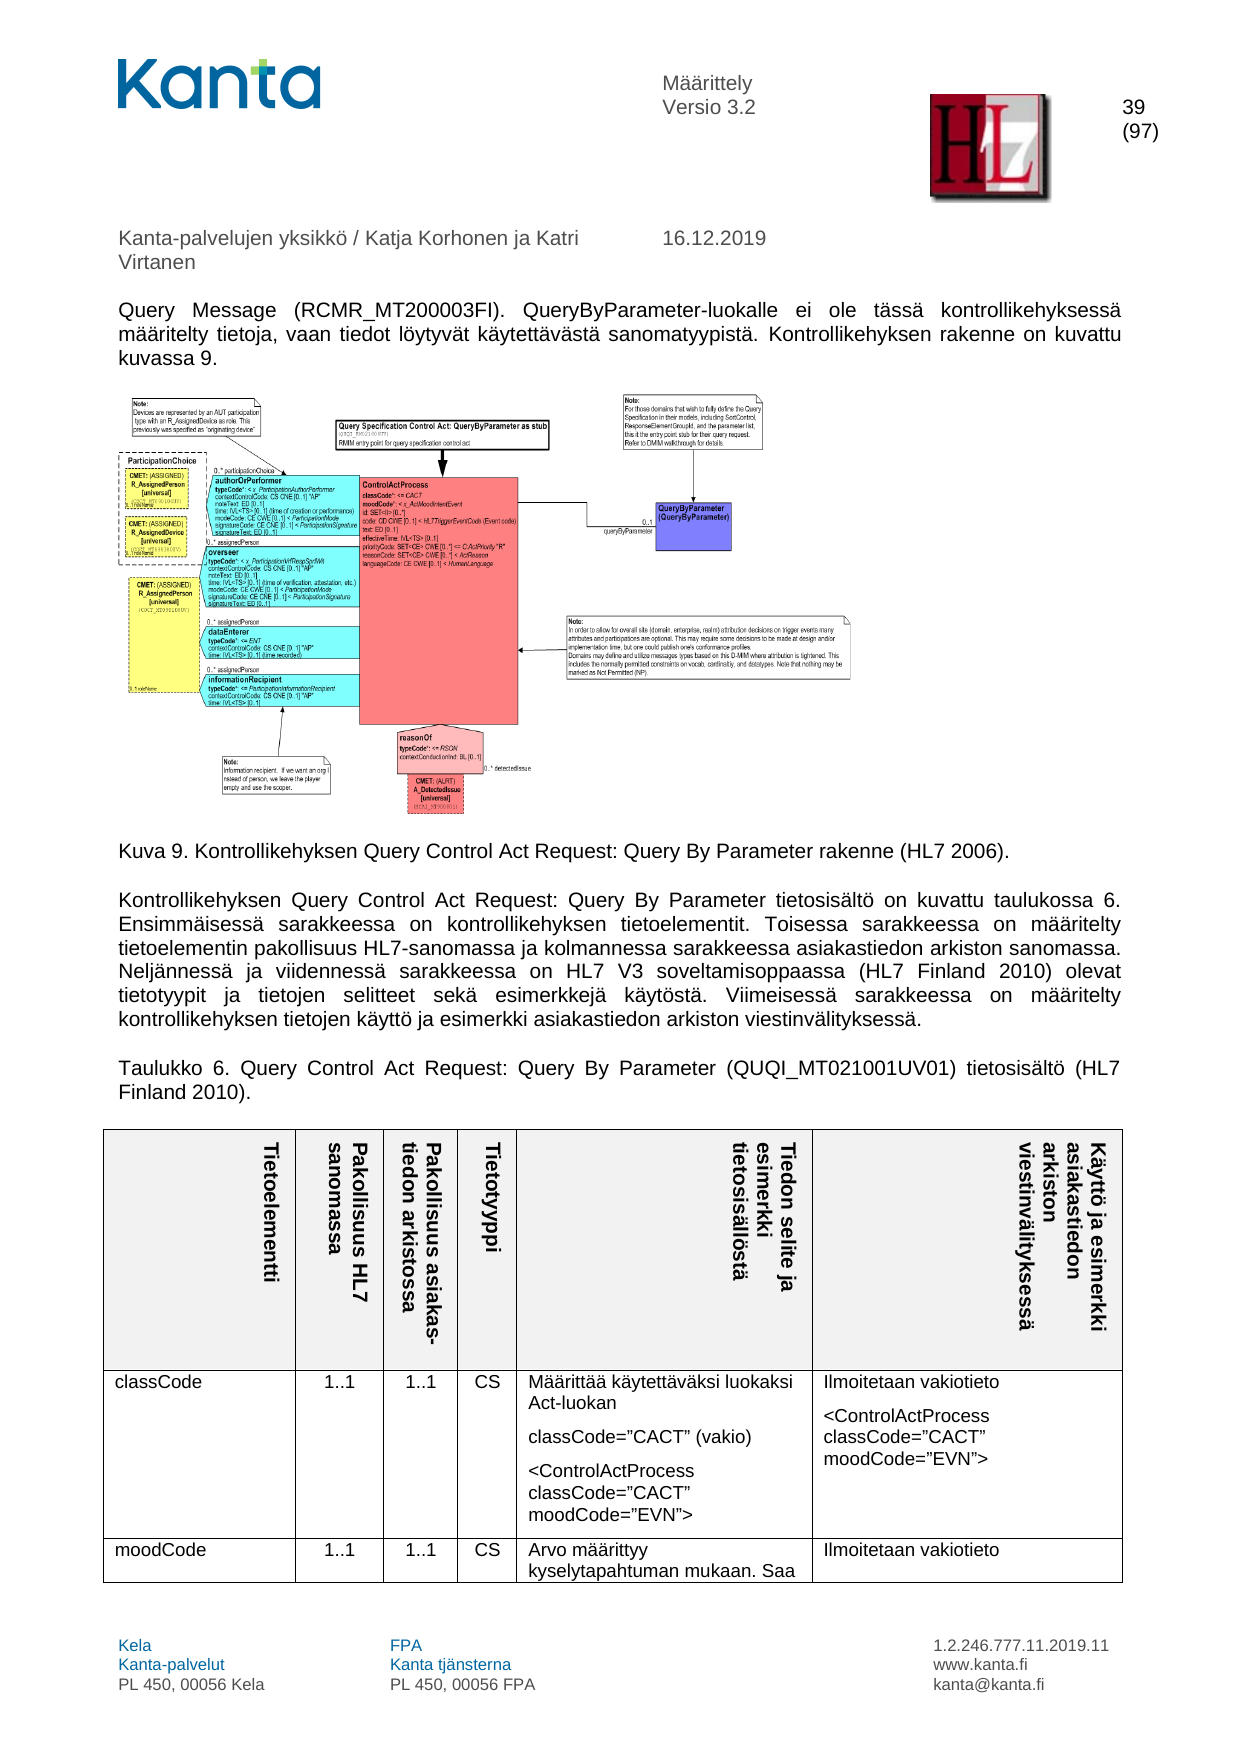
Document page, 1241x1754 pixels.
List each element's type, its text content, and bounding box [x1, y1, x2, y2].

table_cell CS [458, 1371, 516, 1537]
text Kontrollikehyksen Query Control Act Request: Query By Parameter tietosisältö on kuvattu taulukossa 6. Ensimmäisessä sarakkeessa on kontrollikehyksen tietoelementit. Toisessa sarakkeessa on määritelty tietoelementin pakollisuus HL7-sanomassa ja kolmannessa sarakkeessa asiakastiedon arkiston sanomassa. Neljännessä ja viidennessä sarakkeessa on HL7 V3 soveltamisoppaassa (HL7 Finland 2010) olevat tietotyypit ja tietojen selitteet sekä esimerkkejä käytöstä. Viimeisessä sarakkeessa on määritelty kontrollikehyksen tietojen käyttö ja esimerkki asiakastiedon arkiston viestinvälityksessä. [118, 887, 1122, 1031]
picture [930, 94, 1053, 203]
picture [118, 59, 321, 109]
table_cell 1..1 [296, 1371, 383, 1537]
table_header Tietoelementti [104, 1130, 295, 1369]
table_cell Ilmoitetaan vakiotieto <ControlActProcess classCode=”CACT” moodCode=”RQO”> [813, 1539, 1122, 1582]
table_cell 1..1 [296, 1539, 383, 1582]
table_header Käyttö ja esimerkki asiakastiedon arkiston viestinvälityksessä [813, 1130, 1122, 1369]
table_cell Arvo määrittyy kyselytapahtuman mukaan. Saa arvon RQO. <ControlActProcess classCode=”CACT” moodCode=”RQO”> [517, 1539, 812, 1582]
table_header Pakollisuus asiakas- tiedon arkistossa [384, 1130, 457, 1369]
text Kuva 9. Kontrollikehyksen Query Control Act Request: Query By Parameter rakenne (HL7 2006). [118, 838, 1122, 862]
table_cell Määrittää käytettäväksi luokaksi Act-luokan classCode=”CACT” (vakio) <ControlActProcess classCode=”CACT” moodCode=”EVN”> [517, 1371, 812, 1537]
table_cell CS [458, 1539, 516, 1582]
table_cell moodCode [104, 1539, 295, 1582]
table_cell classCode [104, 1371, 295, 1537]
text Taulukko 6. Query Control Act Request: Query By Parameter (QUQI_MT021001UV01) tietosisältö (HL7 Finland 2010). [118, 1056, 1122, 1104]
table_cell 1..1 [384, 1371, 457, 1537]
picture [118, 394, 851, 814]
table_header Tiedon selite ja esimerkki tietosisällöstä [517, 1130, 812, 1369]
table_cell 1..1 [384, 1539, 457, 1582]
table_header Tietotyyppi [458, 1130, 516, 1369]
table_header Pakollisuus HL7 sanomassa [296, 1130, 383, 1369]
table_cell Ilmoitetaan vakiotieto <ControlActProcess classCode=”CACT” moodCode=”EVN”> [813, 1371, 1122, 1537]
